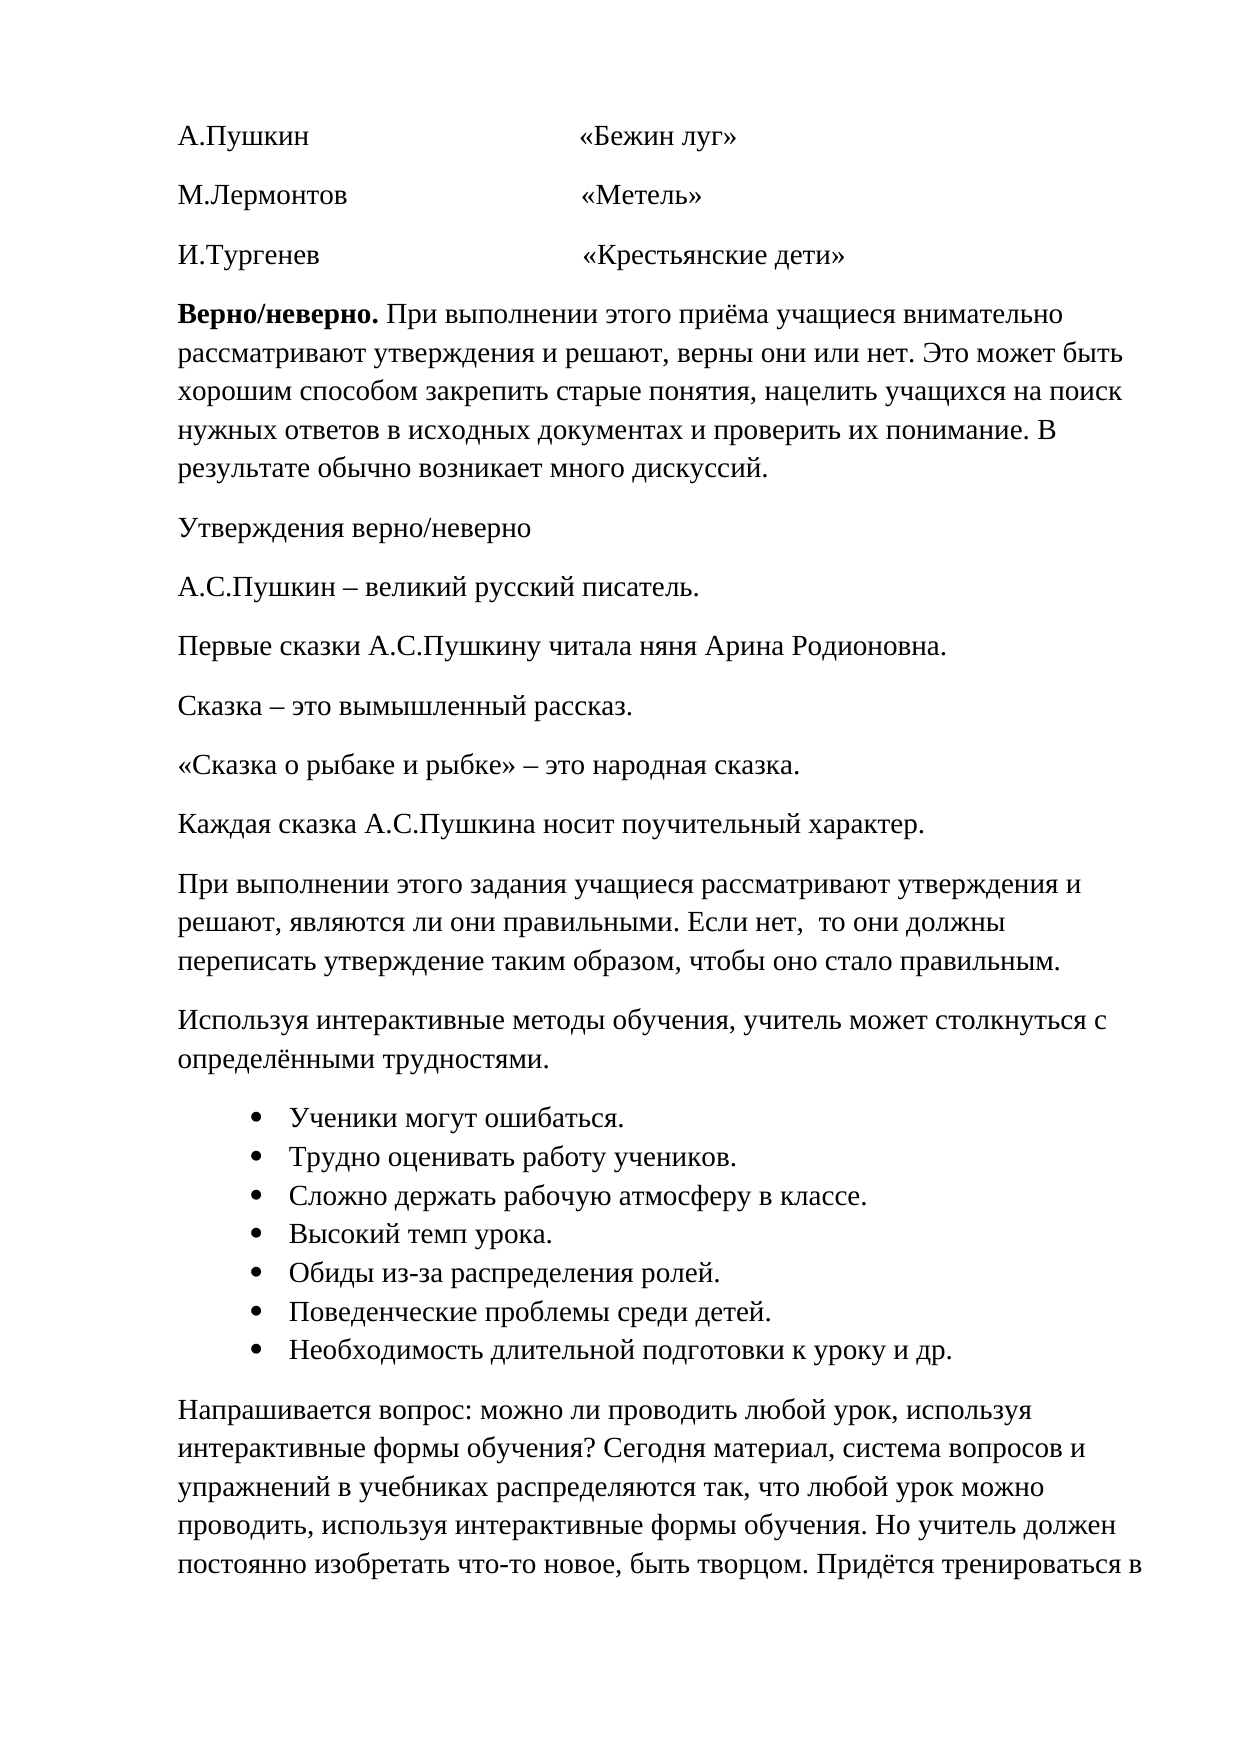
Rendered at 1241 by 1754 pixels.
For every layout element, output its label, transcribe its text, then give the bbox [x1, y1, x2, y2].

list Трудно оценивать работу учеников. [251, 1139, 1152, 1173]
text «Сказка о рыбаке и рыбке» – это народная сказка. [177, 747, 1152, 781]
text И.Тургенев «Крестьянские дети» [177, 237, 1152, 270]
list Ученики могут ошибаться. [251, 1100, 1152, 1134]
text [177, 1392, 1152, 1579]
text М.Лермонтов «Метель» [177, 177, 1152, 211]
text При выполнении этого задания учащиеся рассматривают утверждения и решают, являются ли они правильными. Если нет, то они должны переписать утверждение таким образом, чтобы оно стало правильным. [177, 866, 1152, 977]
text Каждая сказка А.С.Пушкина носит поучительный характер. [177, 807, 1152, 840]
text Сказка – это вымышленный рассказ. [177, 688, 1152, 721]
text Верно/неверно. При выполнении этого приёма учащиеся внимательно рассматривают утверждения и решают, верны они или нет. Это может быть хорошим способом закрепить старые понятия, нацелить учащихся на поиск нужных ответов в исходных документах и проверить их понимание. В результате обычно возникает много дискуссий. [177, 296, 1152, 484]
text Утверждения верно/неверно [177, 510, 1152, 543]
text Первые сказки А.С.Пушкину читала няня Арина Родионовна. [177, 628, 1152, 662]
list Сложно держать рабочую атмосферу в классе. [251, 1178, 1152, 1211]
text А.С.Пушкин – великий русский писатель. [177, 569, 1152, 603]
list Необходимость длительной подготовки к уроку и др. [251, 1332, 1152, 1366]
list Высокий темп урока. [251, 1216, 1152, 1250]
text Используя интерактивные методы обучения, учитель может столкнуться с определёнными трудностями. [177, 1002, 1152, 1074]
list Поведенческие проблемы среди детей. [251, 1294, 1152, 1327]
list Обиды из-за распределения ролей. [251, 1255, 1152, 1289]
text А.Пушкин «Бежин луг» [177, 118, 1152, 152]
